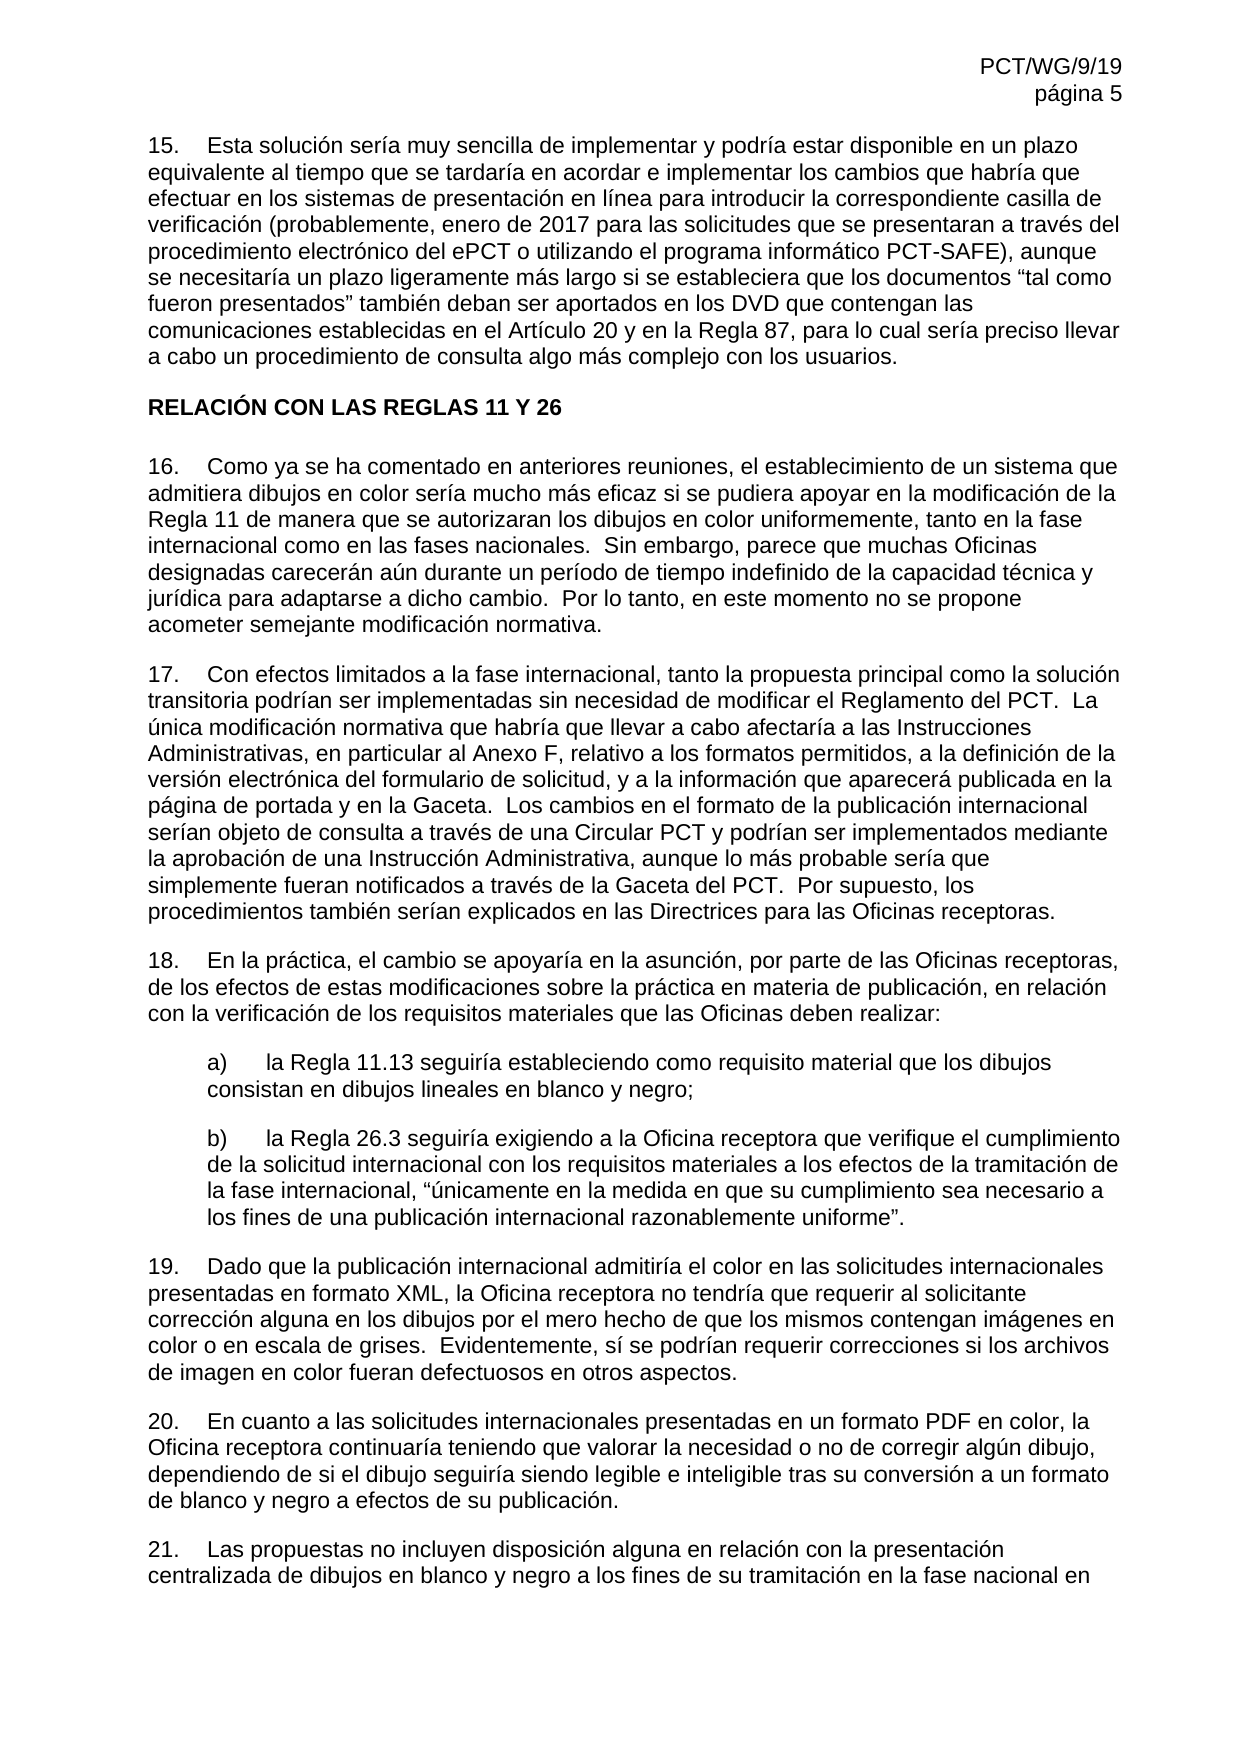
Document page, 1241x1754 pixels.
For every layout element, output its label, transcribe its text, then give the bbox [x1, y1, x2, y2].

list la Regla 26.3 seguiría exigiendo a la Oficina receptora que verifique el cumplimiento de la solicitud internacional con los requisitos materiales a los efectos de la tramitación de la fase internacional, “únicamente en la medida en que su cumplimiento sea necesario a los fines de una publicación internacional razonablemente uniforme”. [207, 1125, 1122, 1230]
subtitle Relación con las Reglas 11 y 26 [148, 394, 1122, 421]
text Esta solución sería muy sencilla de implementar y podría estar disponible en un plazo equivalente al tiempo que se tardaría en acordar e implementar los cambios que habría que efectuar en los sistemas de presentación en línea para introducir la correspondiente casilla de verificación (probablemente, enero de 2017 para las solicitudes que se presentaran a través del procedimiento electrónico del ePCT o utilizando el programa informático PCT-SAFE), aunque se necesitaría un plazo ligeramente más largo si se estableciera que los documentos “tal como fueron presentados” también deban ser aportados en los DVD que contengan las comunicaciones establecidas en el Artículo 20 y en la Regla 87, para lo cual sería preciso llevar a cabo un procedimiento de consulta algo más complejo con los usuarios. [148, 132, 1122, 369]
list la Regla 11.13 seguiría estableciendo como requisito material que los dibujos consistan en dibujos lineales en blanco y negro; [207, 1049, 1122, 1102]
text Como ya se ha comentado en anteriores reuniones, el establecimiento de un sistema que admitiera dibujos en color sería mucho más eficaz si se pudiera apoyar en la modificación de la Regla 11 de manera que se autorizaran los dibujos en color uniformemente, tanto en la fase internacional como en las fases nacionales. Sin embargo, parece que muchas Oficinas designadas carecerán aún durante un período de tiempo indefinido de la capacidad técnica y jurídica para adaptarse a dicho cambio. Por lo tanto, en este momento no se propone acometer semejante modificación normativa. [148, 453, 1122, 638]
text En la práctica, el cambio se apoyaría en la asunción, por parte de las Oficinas receptoras, de los efectos de estas modificaciones sobre la práctica en materia de publicación, en relación con la verificación de los requisitos materiales que las Oficinas deben realizar: [148, 947, 1122, 1026]
text Dado que la publicación internacional admitiría el color en las solicitudes internacionales presentadas en formato XML, la Oficina receptora no tendría que requerir al solicitante corrección alguna en los dibujos por el mero hecho de que los mismos contengan imágenes en color o en escala de grises. Evidentemente, sí se podrían requerir correcciones si los archivos de imagen en color fueran defectuosos en otros aspectos. [148, 1253, 1122, 1385]
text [148, 1536, 1122, 1589]
text Con efectos limitados a la fase internacional, tanto la propuesta principal como la solución transitoria podrían ser implementadas sin necesidad de modificar el Reglamento del PCT. La única modificación normativa que habría que llevar a cabo afectaría a las Instrucciones Administrativas, en particular al Anexo F, relativo a los formatos permitidos, a la definición de la versión electrónica del formulario de solicitud, y a la información que aparecerá publicada en la página de portada y en la Gaceta. Los cambios en el formato de la publicación internacional serían objeto de consulta a través de una Circular PCT y podrían ser implementados mediante la aprobación de una Instrucción Administrativa, aunque lo más probable sería que simplemente fueran notificados a través de la Gaceta del PCT. Por supuesto, los procedimientos también serían explicados en las Directrices para las Oficinas receptoras. [148, 661, 1122, 924]
text En cuanto a las solicitudes internacionales presentadas en un formato PDF en color, la Oficina receptora continuaría teniendo que valorar la necesidad o no de corregir algún dibujo, dependiendo de si el dibujo seguiría siendo legible e inteligible tras su conversión a un formato de blanco y negro a efectos de su publicación. [148, 1408, 1122, 1513]
